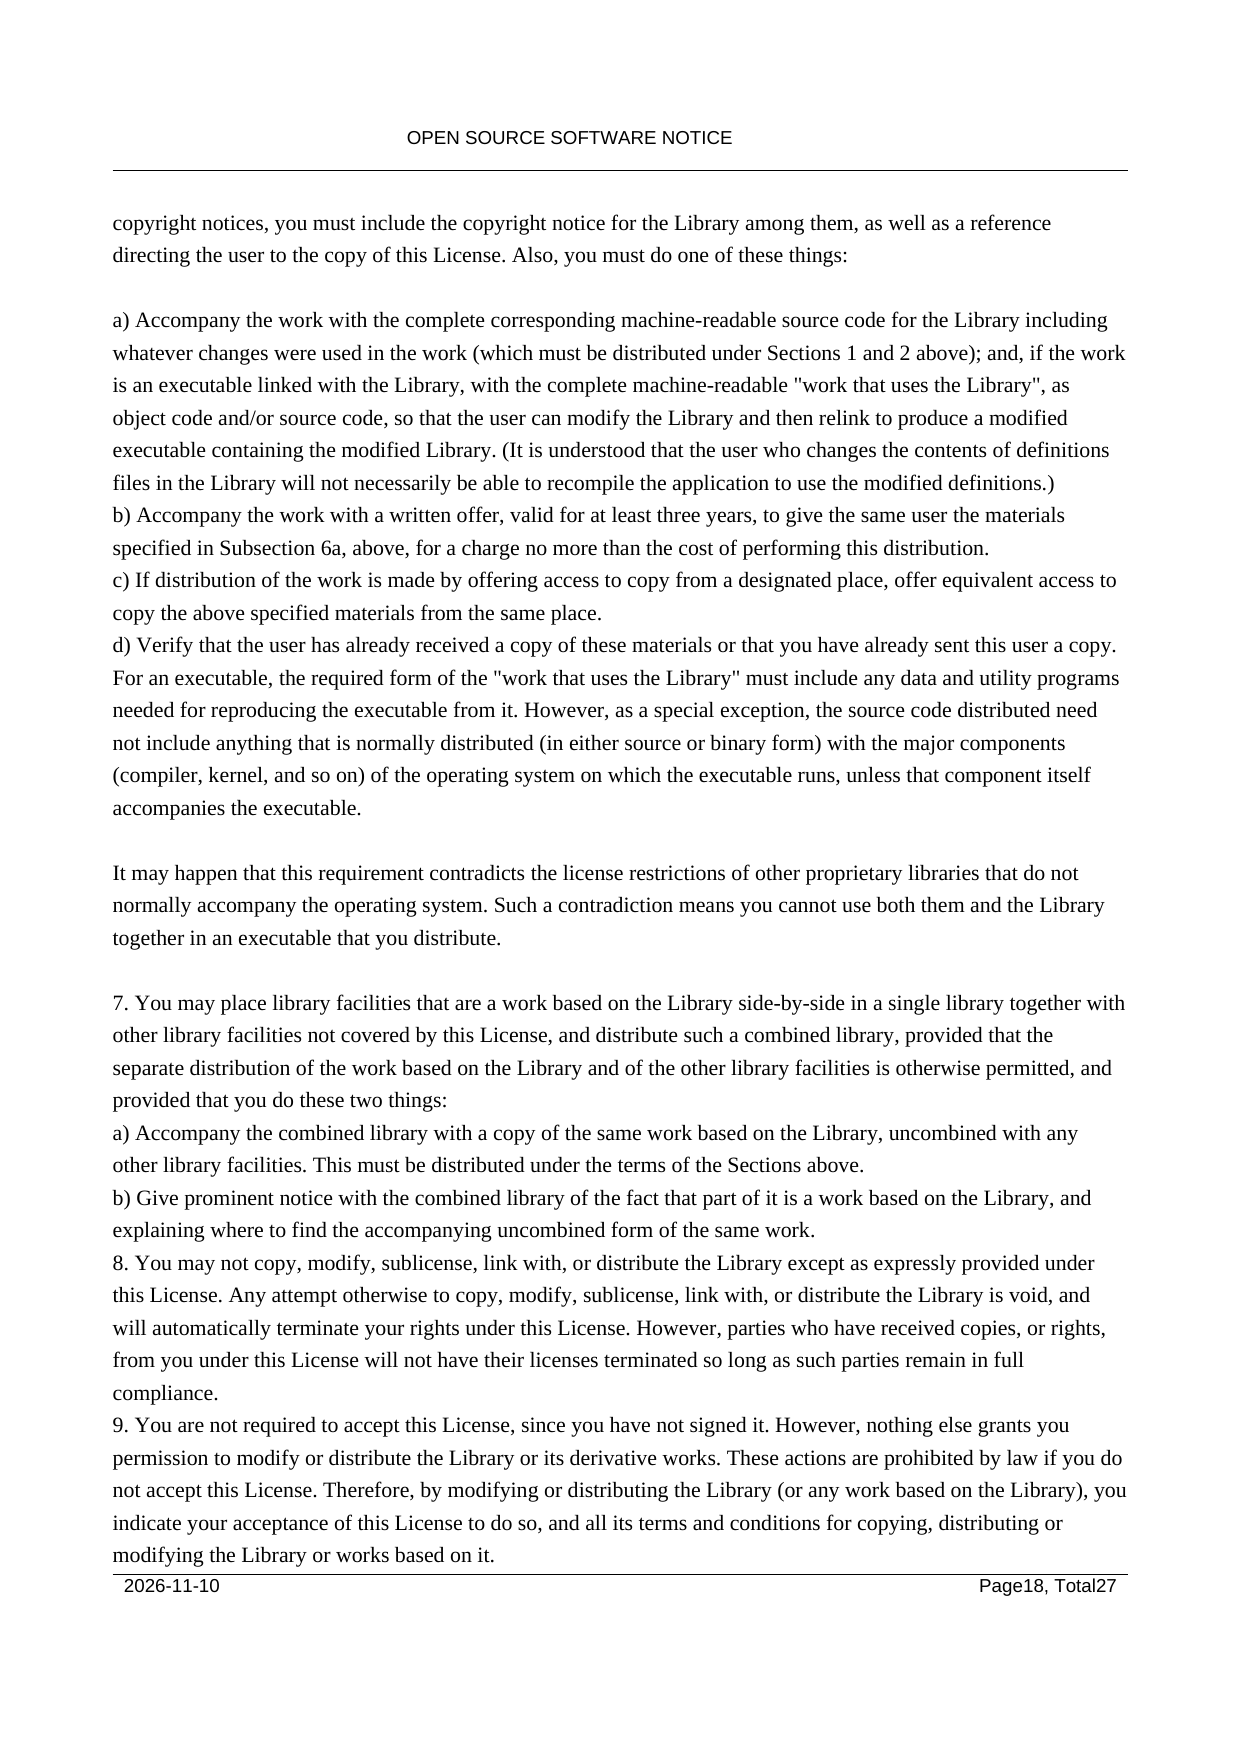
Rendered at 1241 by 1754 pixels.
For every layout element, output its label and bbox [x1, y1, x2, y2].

text [112, 206, 1128, 1571]
